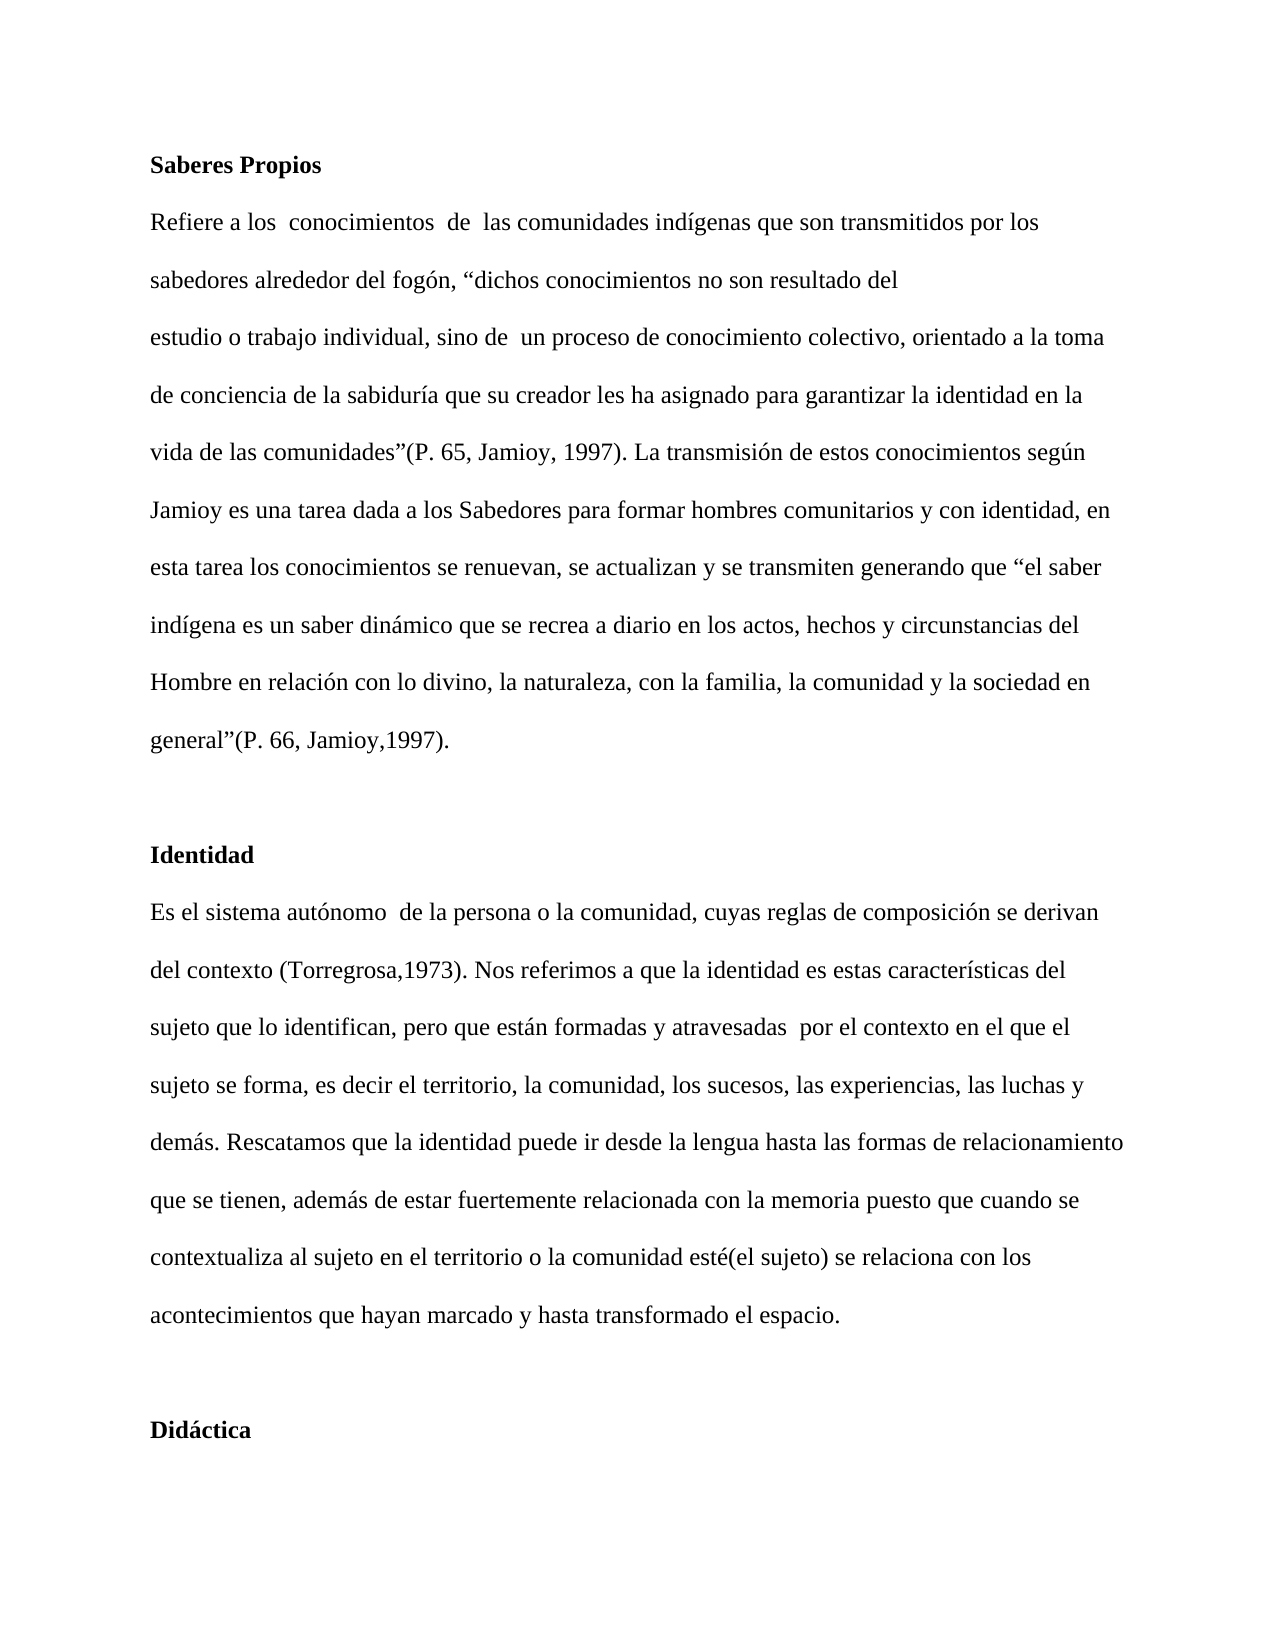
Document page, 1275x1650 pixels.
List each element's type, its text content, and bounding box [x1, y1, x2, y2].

text Refiere a los conocimientos de las comunidades indígenas que son transmitidos por los sabedores alrededor del fogón, “dichos conocimientos no son resultado del [150, 207, 1125, 294]
text Identidad [150, 840, 1125, 869]
text Didáctica [150, 1415, 1125, 1444]
text estudio o trabajo individual, sino de un proceso de conocimiento colectivo, orientado a la toma de conciencia de la sabiduría que su creador les ha asignado para garantizar la identidad en la vida de las comunidades”(P. 65, Jamioy, 1997). La transmisión de estos conocimientos según Jamioy es una tarea dada a los Sabedores para formar hombres comunitarios y con identidad, en esta tarea los conocimientos se renuevan, se actualizan y se transmiten generando que “el saber indígena es un saber dinámico que se recrea a diario en los actos, hechos y circunstancias del Hombre en relación con lo divino, la naturaleza, con la familia, la comunidad y la sociedad en general”(P. 66, Jamioy,1997). [150, 322, 1125, 754]
text Es el sistema autónomo de la persona o la comunidad, cuyas reglas de composición se derivan del contexto (Torregrosa,1973). Nos referimos a que la identidad es estas características del sujeto que lo identifican, pero que están formadas y atravesadas por el contexto en el que el sujeto se forma, es decir el territorio, la comunidad, los sucesos, las experiencias, las luchas y demás. Rescatamos que la identidad puede ir desde la lengua hasta las formas de relacionamiento que se tienen, además de estar fuertemente relacionada con la memoria puesto que cuando se contextualiza al sujeto en el territorio o la comunidad esté(el sujeto) se relaciona con los acontecimientos que hayan marcado y hasta transformado el espacio. [150, 897, 1125, 1329]
text Saberes Propios [150, 150, 1125, 179]
